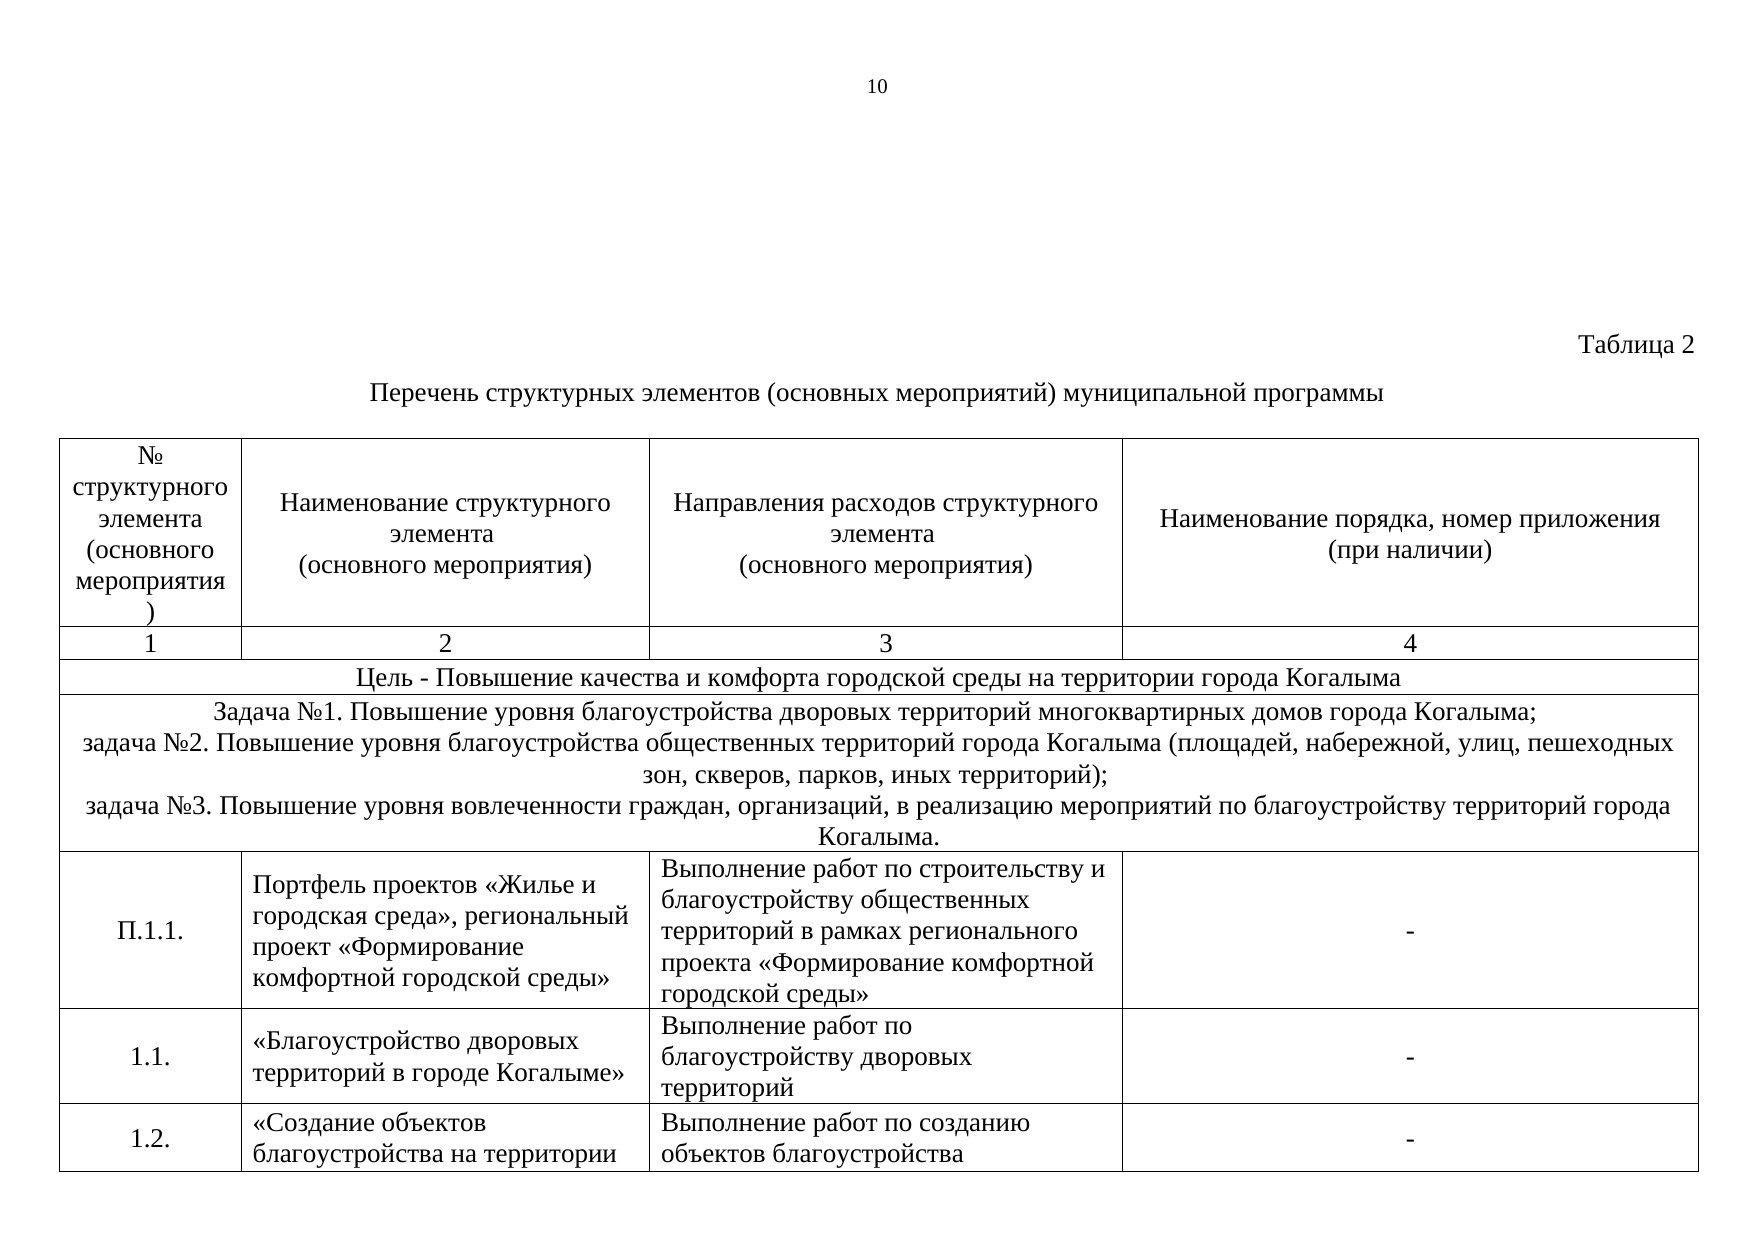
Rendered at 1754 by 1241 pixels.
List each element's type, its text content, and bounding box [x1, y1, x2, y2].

table_header Наименование структурного элемента (основного мероприятия) [242, 439, 649, 626]
table_cell Портфель проектов «Жилье и городская среда», региональный проект «Формирование комфортной городской среды» [242, 852, 649, 1008]
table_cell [242, 1104, 649, 1171]
table_cell - [1123, 1104, 1698, 1171]
table_cell 4 [1123, 627, 1698, 658]
table_cell Выполнение работ по строительству и благоустройству общественных территорий в рамках регионального проекта «Формирование комфортной городской среды» [650, 852, 1122, 1008]
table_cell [650, 1104, 1122, 1171]
table_cell Задача №1. Повышение уровня благоустройства дворовых территорий многоквартирных домов города Когалыма; задача №2. Повышение уровня благоустройства общественных территорий города Когалыма (площадей, набережной, улиц, пешеходных зон, скверов, парков, иных территорий); задача №3. Повышение уровня вовлеченности граждан, организаций, в реализацию мероприятий по благоустройству территорий города Когалыма. [60, 695, 1698, 851]
table_cell Выполнение работ по благоустройству дворовых территорий [650, 1009, 1122, 1102]
table_cell - [1123, 1009, 1698, 1102]
table_cell 1.2. [60, 1104, 241, 1171]
text Перечень структурных элементов (основных мероприятий) муниципальной программы [59, 376, 1695, 407]
table_cell 3 [650, 627, 1122, 658]
table_cell 1 [60, 627, 241, 658]
text Таблица 2 [59, 328, 1695, 359]
table_cell 2 [242, 627, 649, 658]
table_cell Цель - Повышение качества и комфорта городской среды на территории города Когалыма [60, 660, 1698, 694]
table_cell «Благоустройство дворовых территорий в городе Когалыме» [242, 1009, 649, 1102]
table_header № структурного элемента (основного мероприятия) [60, 439, 241, 626]
table_cell 1.1. [60, 1009, 241, 1102]
table_cell П.1.1. [60, 852, 241, 1008]
table_header Направления расходов структурного элемента (основного мероприятия) [650, 439, 1122, 626]
table_header Наименование порядка, номер приложения (при наличии) [1123, 439, 1698, 626]
table_cell - [1123, 852, 1698, 1008]
